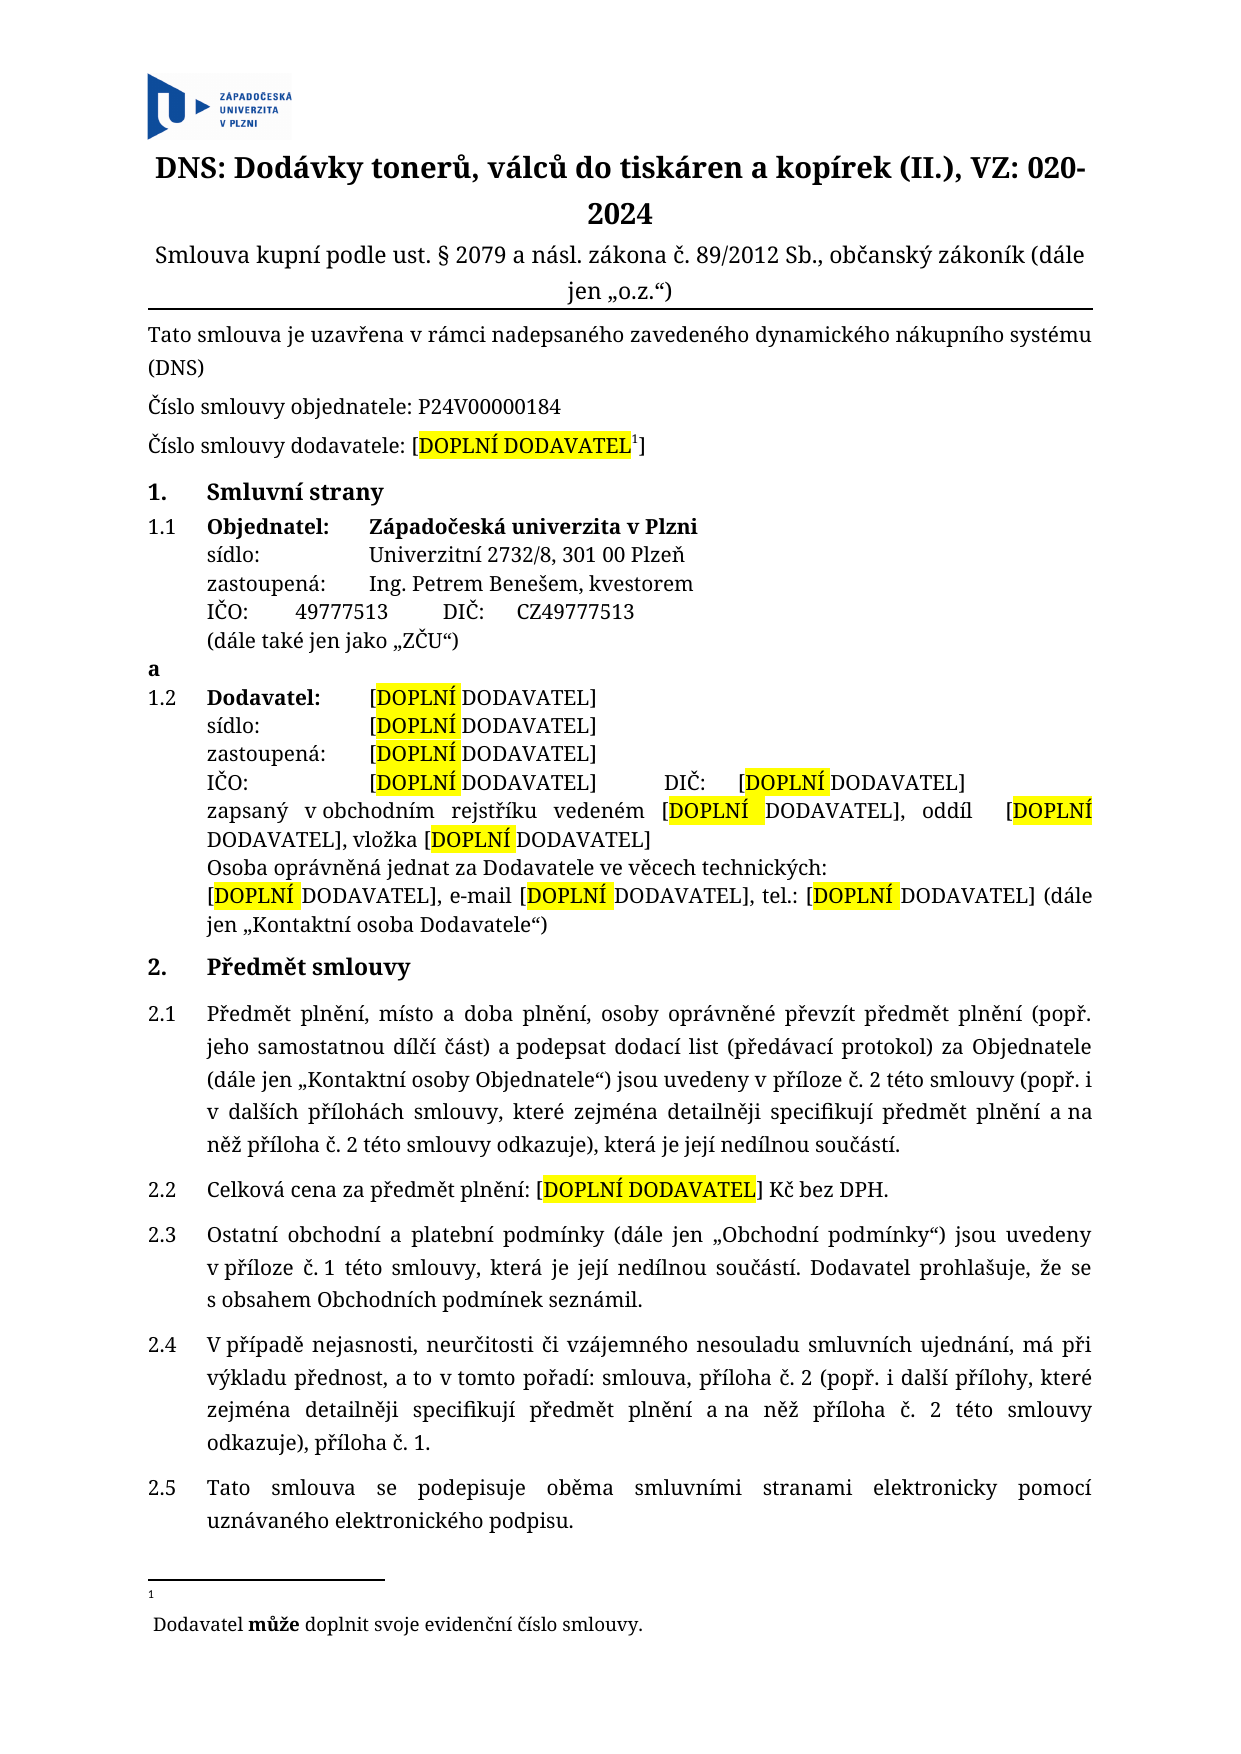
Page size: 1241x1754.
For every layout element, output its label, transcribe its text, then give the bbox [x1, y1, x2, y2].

list Předmět smlouvy [148, 951, 1093, 982]
text Smlouva kupní podle ust. § 2079 a násl. zákona č. 89/2012 Sb., občanský zákoník (dále jen „o.z.“) [148, 239, 1093, 308]
text Osoba oprávněná jednat za Dodavatele ve věcech technických: [207, 853, 1093, 882]
text Číslo smlouvy dodavatele: [DOPLNÍ DODAVATEL] [631, 431, 1093, 459]
text IČO: 49777513 DIČ: CZ49777513 [207, 597, 1093, 626]
text Tato smlouva je uzavřena v rámci nadepsaného zavedeného dynamického nákupního systému (DNS) [148, 321, 1093, 382]
list Celková cena za předmět plnění: [DOPLNÍ DODAVATEL] Kč bez DPH. [756, 1175, 1093, 1203]
text a [148, 654, 1093, 683]
text IČO: [DOPLNÍ DODAVATEL] DIČ: [DOPLNÍ DODAVATEL] [207, 768, 376, 796]
text sídlo: Univerzitní 2732/8, 301 00 Plzeň [207, 540, 1093, 569]
list Dodavatel: [DOPLNÍ DODAVATEL] [148, 683, 376, 711]
list Objednatel: Západočeská univerzita v Plzni [148, 512, 1093, 540]
text sídlo: [DOPLNÍ DODAVATEL] [207, 711, 376, 739]
text Číslo smlouvy dodavatele: [DOPLNÍ DODAVATEL] [148, 431, 419, 459]
list Dodavatel: [DOPLNÍ DODAVATEL] [461, 683, 1093, 711]
text DNS: Dodávky tonerů, válců do tiskáren a kopírek (II.), VZ: 020-2024 [148, 148, 1093, 233]
text IČO: [DOPLNÍ DODAVATEL] DIČ: [DOPLNÍ DODAVATEL] [830, 768, 1093, 796]
text zapsaný v obchodním rejstříku vedeném [DOPLNÍ DODAVATEL], oddíl [DOPLNÍ DODAVATEL], vložka [DOPLNÍ DODAVATEL] [207, 796, 1093, 853]
text Číslo smlouvy objednatele: P24V00000184 [148, 392, 1093, 421]
text (dále také jen jako „ZČU“) [207, 626, 1093, 654]
list Celková cena za předmět plnění: [DOPLNÍ DODAVATEL] Kč bez DPH. [148, 1175, 543, 1203]
list V případě nejasnosti, neurčitosti či vzájemného nesouladu smluvních ujednání, má při výkladu přednost, a to v tomto pořadí: smlouva, příloha č. 2 (popř. i další přílohy, které zejména detailněji specifikují předmět plnění a na něž příloha č. 2 této smlouvy odkazuje), příloha č. 1. [148, 1330, 1093, 1457]
text zastoupená: [DOPLNÍ DODAVATEL] [207, 739, 1093, 768]
text [DOPLNÍ DODAVATEL], e-mail [DOPLNÍ DODAVATEL], tel.: [DOPLNÍ DODAVATEL] (dále jen „Kontaktní osoba Dodavatele“) [207, 882, 1093, 938]
list Předmět plnění, místo a doba plnění, osoby oprávněné převzít předmět plnění (popř. jeho samostatnou dílčí část) a podepsat dodací list (předávací protokol) za Objednatele (dále jen „Kontaktní osoby Objednatele“) jsou uvedeny v příloze č. 2 této smlouvy (popř. i v dalších přílohách smlouvy, které zejména detailněji specifikují předmět plnění a na něž příloha č. 2 této smlouvy odkazuje), která je její nedílnou součástí. [148, 999, 1093, 1158]
list Smluvní strany [148, 476, 1093, 507]
list Tato smlouva se podepisuje oběma smluvními stranami elektronicky pomocí uznávaného elektronického podpisu. [148, 1473, 1093, 1534]
picture [147, 73, 292, 140]
text IČO: [DOPLNÍ DODAVATEL] DIČ: [DOPLNÍ DODAVATEL] [461, 768, 745, 796]
text sídlo: [DOPLNÍ DODAVATEL] [461, 711, 1093, 739]
list Ostatní obchodní a platební podmínky (dále jen „Obchodní podmínky“) jsou uvedeny v příloze č. 1 této smlouvy, která je její nedílnou součástí. Dodavatel prohlašuje, že se s obsahem Obchodních podmínek seznámil. [148, 1220, 1093, 1314]
text zastoupená: Ing. Petrem Benešem, kvestorem [207, 569, 1093, 597]
